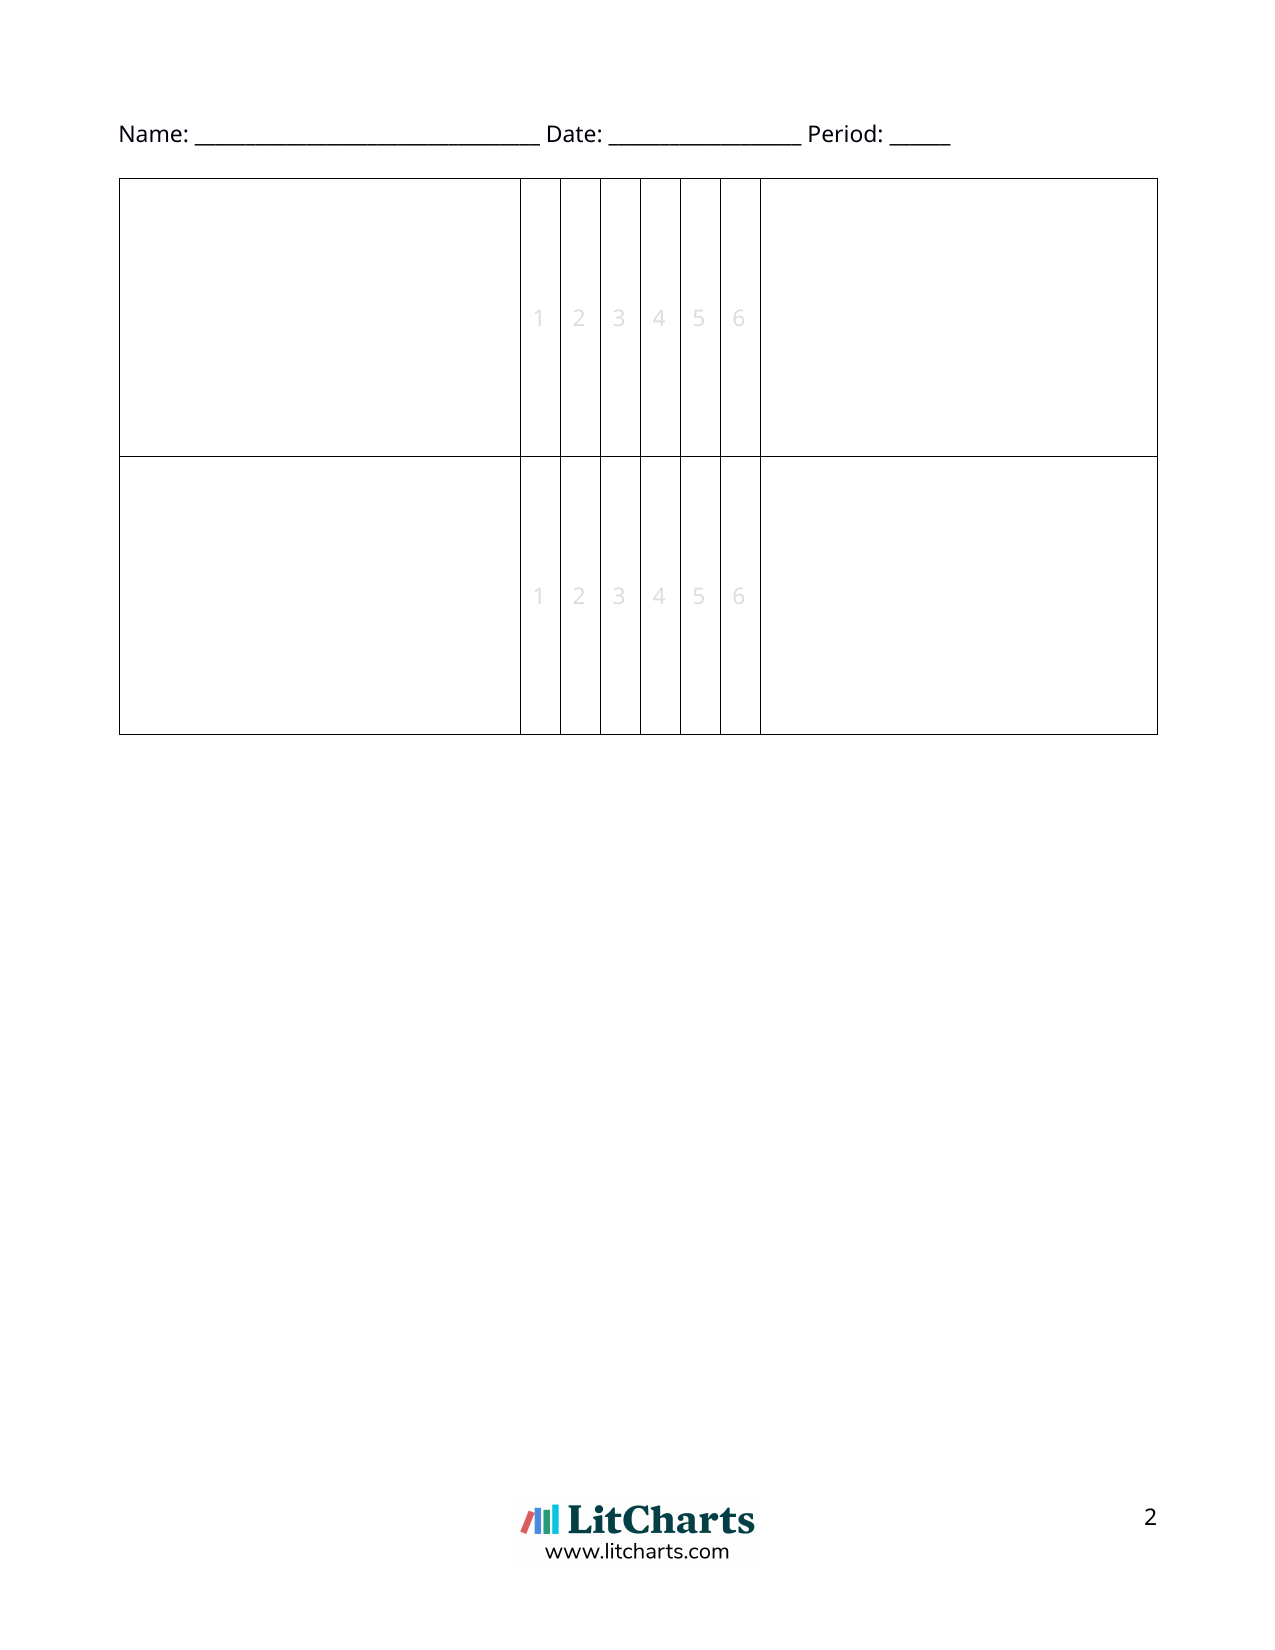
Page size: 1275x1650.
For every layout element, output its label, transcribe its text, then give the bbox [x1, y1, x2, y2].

table_cell 2 [561, 179, 600, 456]
picture [514, 1498, 761, 1567]
table_cell 1 [521, 457, 560, 734]
table_cell 4 [641, 457, 680, 734]
table_cell 6 [721, 457, 760, 734]
table_cell 3 [601, 179, 640, 456]
table_cell [120, 457, 520, 734]
table_cell 5 [681, 457, 720, 734]
table_cell 1 [521, 179, 560, 456]
table_cell 3 [601, 457, 640, 734]
table_cell 2 [561, 457, 600, 734]
table_cell 5 [681, 179, 720, 456]
table_cell 4 [641, 179, 680, 456]
table_cell 6 [721, 179, 760, 456]
table_cell [761, 179, 1157, 456]
table_cell [120, 179, 520, 456]
table_cell [761, 457, 1157, 734]
